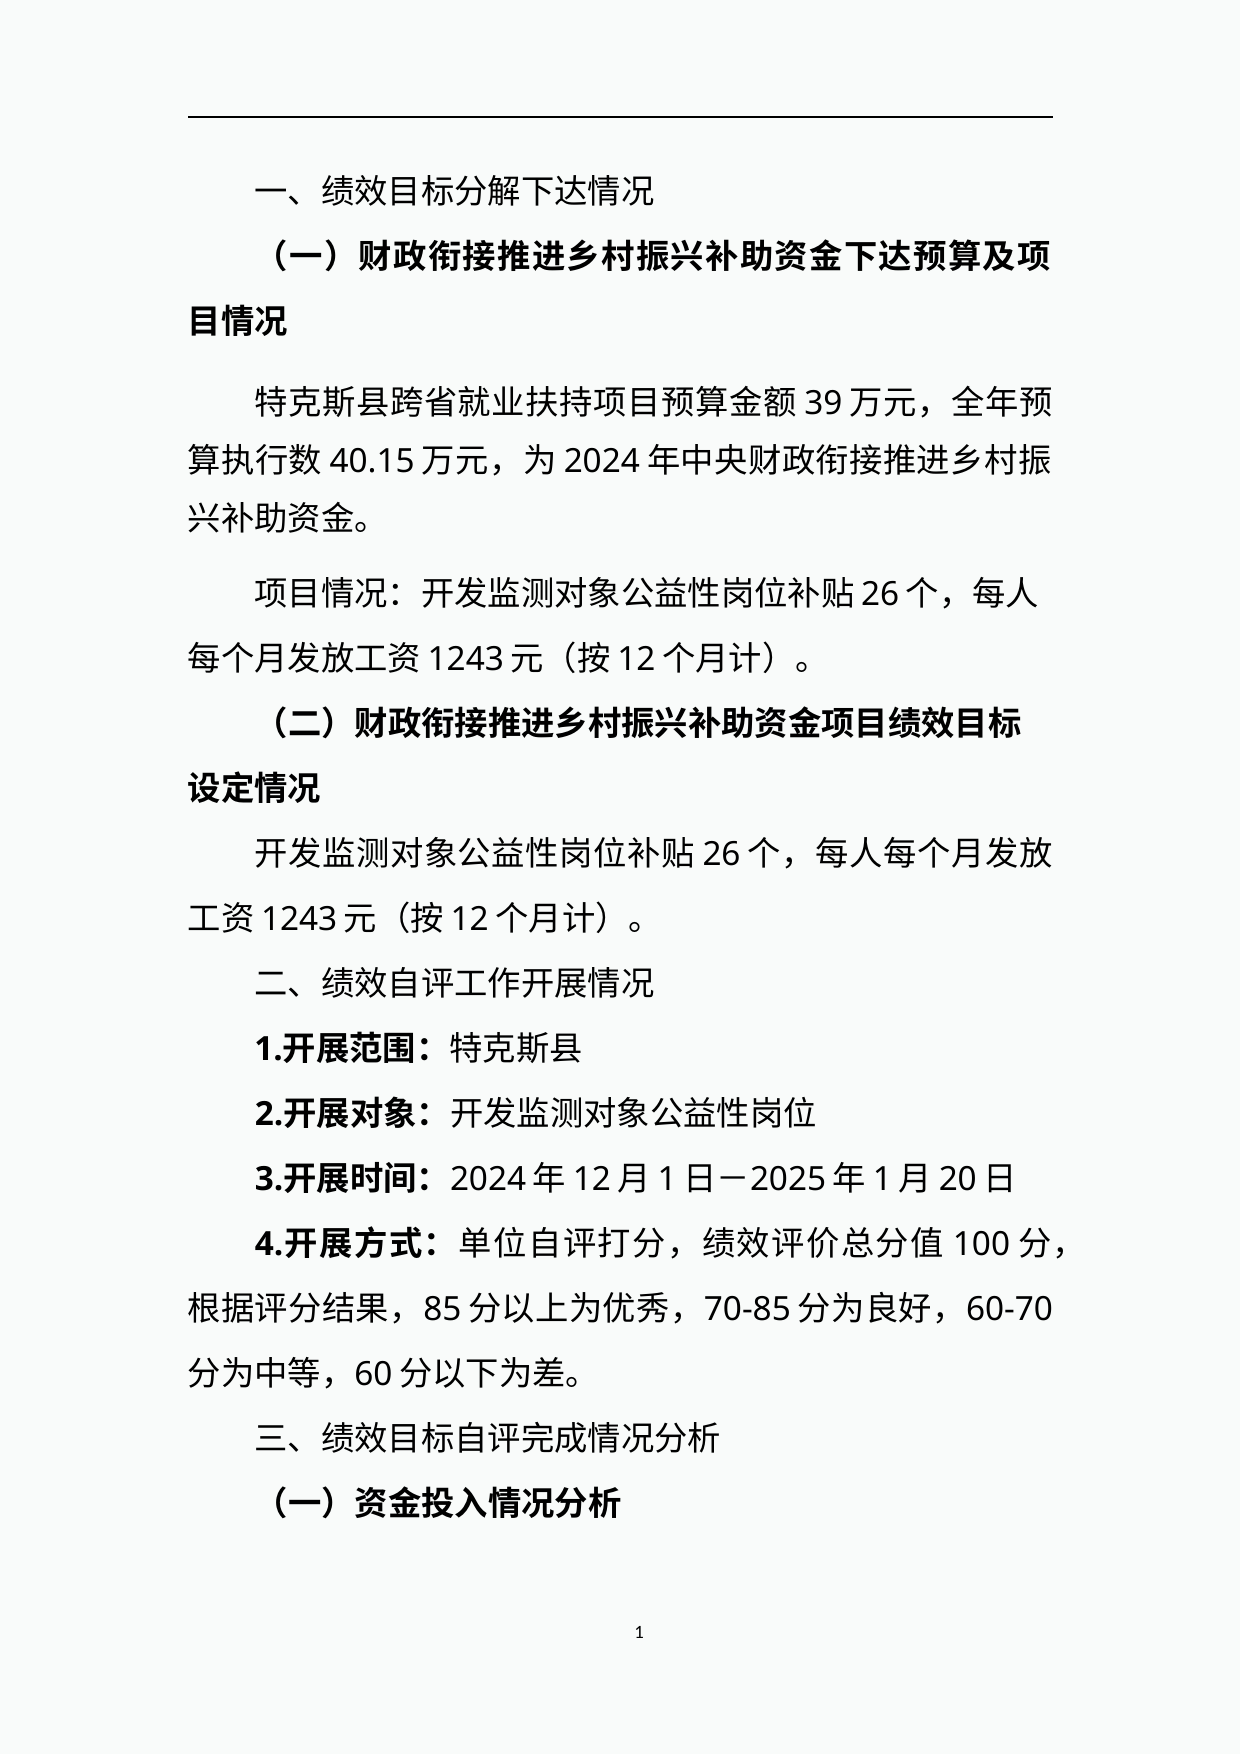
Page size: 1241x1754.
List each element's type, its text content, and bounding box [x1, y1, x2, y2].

text 1.开展范围：特克斯县 [221, 1014, 1053, 1079]
text 一、绩效目标分解下达情况 [187, 156, 1053, 221]
text 特克斯县跨省就业扶持项目预算金额39万元，全年预算执行数40.15万元，为2024年中央财政衔接推进乡村振兴补助资金。 [187, 367, 1053, 542]
text 项目情况：开发监测对象公益性岗位补贴26个，每人每个月发放工资1243元（按12个月计）。 [187, 559, 1053, 689]
text 开发监测对象公益性岗位补贴26个，每人每个月发放工资1243元（按12个月计）。 [187, 819, 1053, 949]
text 2.开展对象：开发监测对象公益性岗位 [187, 1079, 1053, 1144]
text 二、绩效自评工作开展情况 [187, 949, 1053, 1014]
text 3.开展时间：2024年12月1日－2025年1月20日 [187, 1144, 1053, 1209]
text （二）财政衔接推进乡村振兴补助资金项目绩效目标设定情况 [187, 689, 1053, 819]
text 4.开展方式：单位自评打分，绩效评价总分值100分，根据评分结果，85分以上为优秀，70-85分为良好，60-70分为中等，60分以下为差。 [187, 1209, 1053, 1404]
text 三、绩效目标自评完成情况分析 [187, 1404, 1053, 1469]
text （一）财政衔接推进乡村振兴补助资金下达预算及项目情况 [187, 221, 1053, 351]
text （一）资金投入情况分析 [187, 1469, 1053, 1534]
